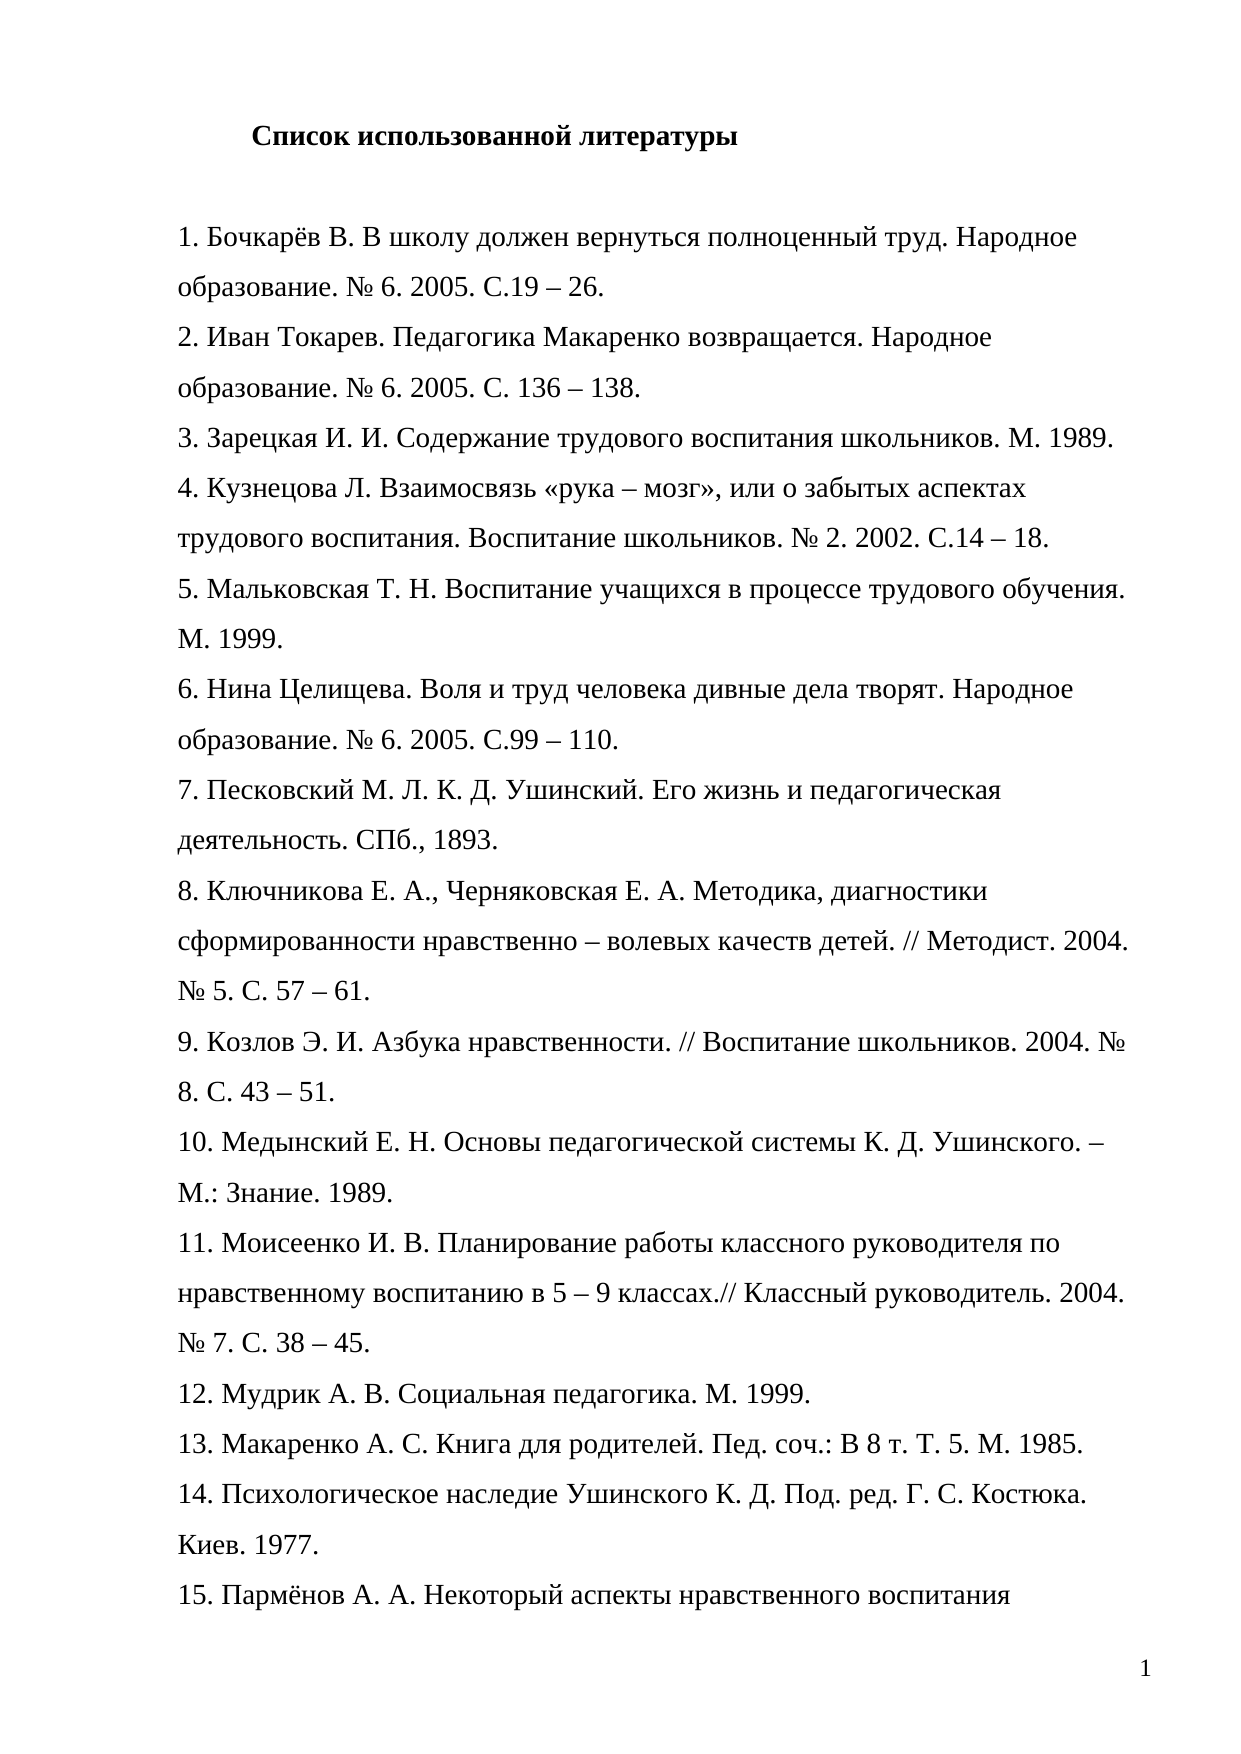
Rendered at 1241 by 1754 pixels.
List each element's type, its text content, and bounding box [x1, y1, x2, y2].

text 3. Зарецкая И. И. Содержание трудового воспитания школьников. М. 1989. [177, 420, 1152, 453]
text 7. Песковский М. Л. К. Д. Ушинский. Его жизнь и педагогическая деятельность. СПб., 1893. [177, 772, 1152, 856]
text 9. Козлов Э. И. Азбука нравственности. // Воспитание школьников. 2004. № 8. С. 43 – 51. [177, 1024, 1152, 1108]
text 4. Кузнецова Л. Взаимосвязь «рука – мозг», или о забытых аспектах трудового воспитания. Воспитание школьников. № 2. 2002. С.14 – 18. [177, 470, 1152, 554]
text 6. Нина Целищева. Воля и труд человека дивные дела творят. Народное образование. № 6. 2005. С.99 – 110. [177, 672, 1152, 755]
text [177, 1577, 1152, 1611]
text 1. Бочкарёв В. В школу должен вернуться полноценный труд. Народное образование. № 6. 2005. С.19 – 26. [177, 219, 1152, 303]
text 5. Мальковская Т. Н. Воспитание учащихся в процессе трудового обучения. М. 1999. [177, 571, 1152, 655]
text 14. Психологическое наследие Ушинского К. Д. Под. ред. Г. С. Костюка. Киев. 1977. [177, 1477, 1152, 1560]
text 13. Макаренко А. С. Книга для родителей. Пед. соч.: В 8 т. Т. 5. М. 1985. [177, 1426, 1152, 1460]
text Список использованной литературы [177, 118, 1152, 152]
text 12. Мудрик А. В. Социальная педагогика. М. 1999. [177, 1376, 1152, 1409]
text 10. Медынский Е. Н. Основы педагогической системы К. Д. Ушинского. – М.: Знание. 1989. [177, 1124, 1152, 1208]
text 11. Моисеенко И. В. Планирование работы классного руководителя по нравственному воспитанию в 5 – 9 классах.// Классный руководитель. 2004. № 7. С. 38 – 45. [177, 1225, 1152, 1359]
text 8. Ключникова Е. А., Черняковская Е. А. Методика, диагностики сформированности нравственно – волевых качеств детей. // Методист. 2004. № 5. С. 57 – 61. [177, 873, 1152, 1007]
text 2. Иван Токарев. Педагогика Макаренко возвращается. Народное образование. № 6. 2005. С. 136 – 138. [177, 319, 1152, 403]
